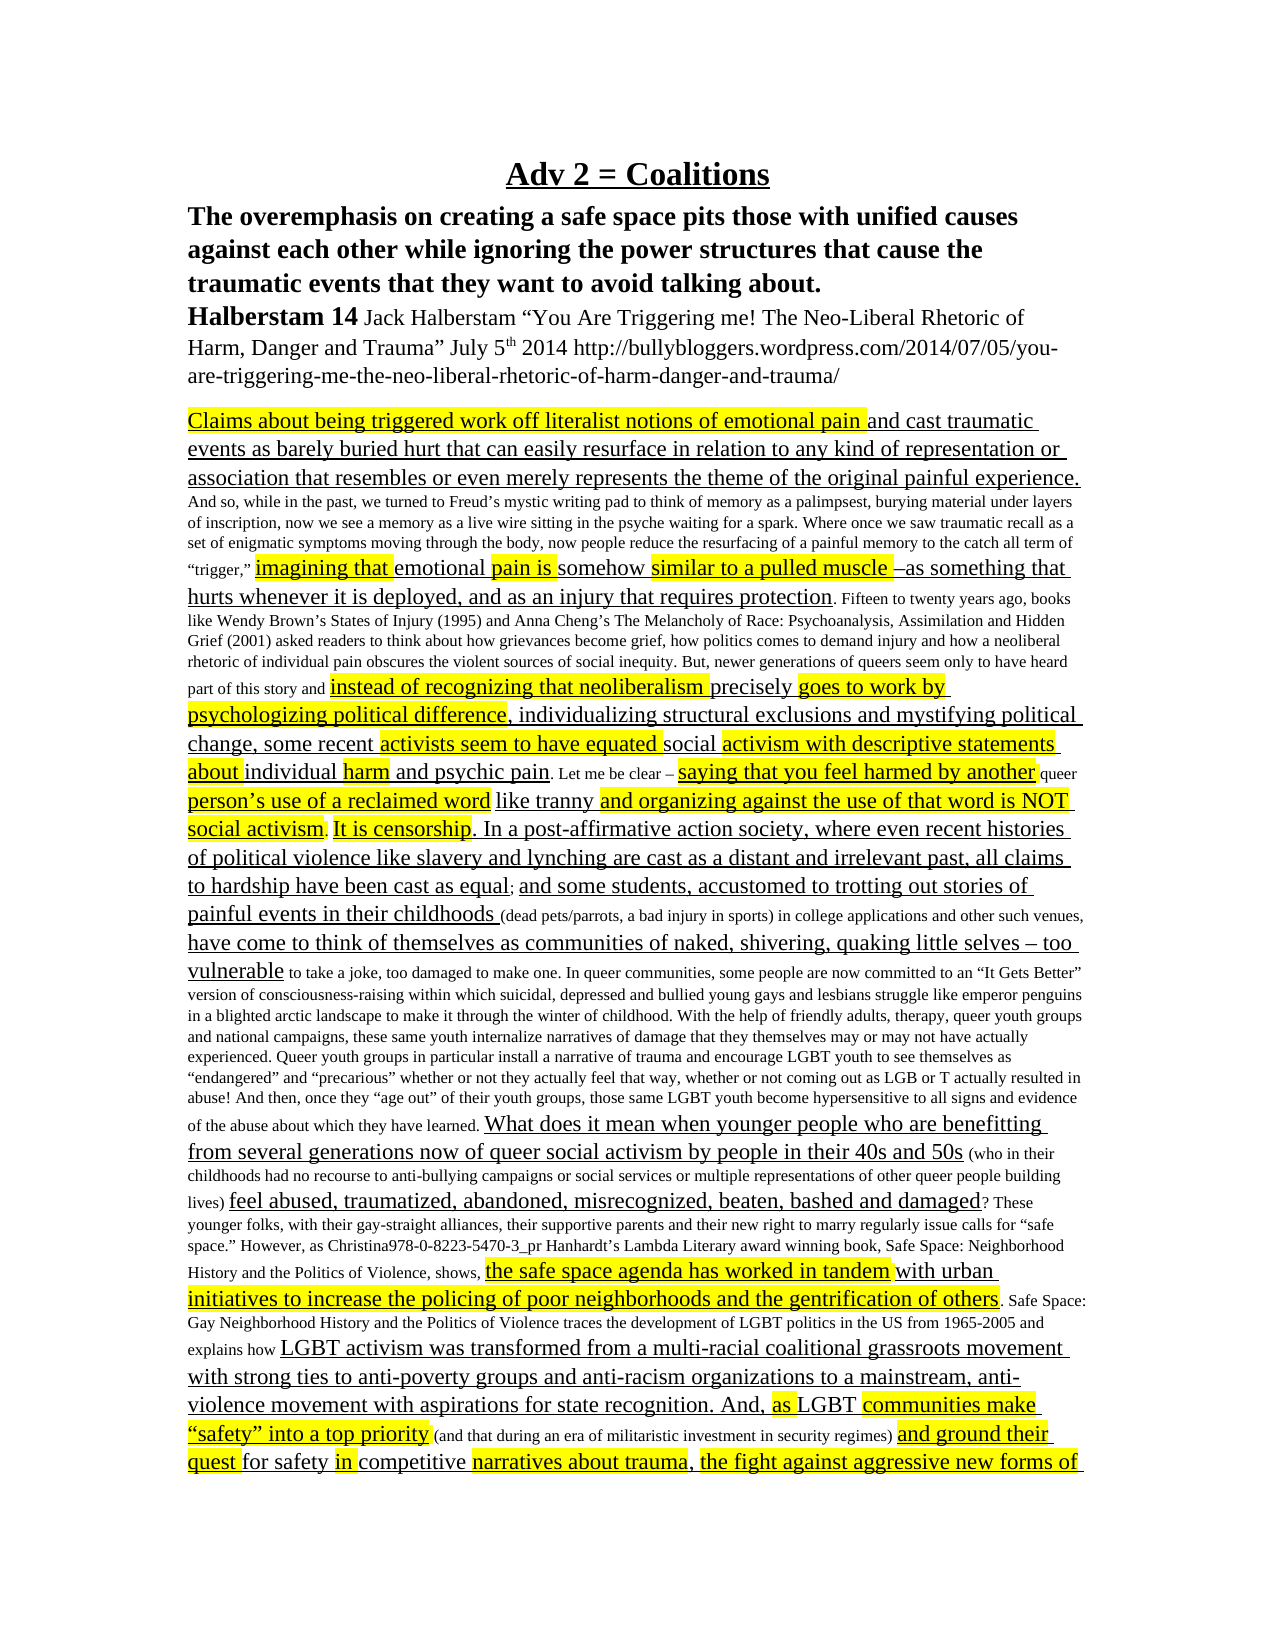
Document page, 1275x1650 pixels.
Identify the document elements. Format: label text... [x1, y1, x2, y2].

subtitle Adv 2 = Coalitions [187, 154, 1087, 192]
text Halberstam 14 Jack Halberstam “You Are Triggering me! The Neo-Liberal Rhetoric of Harm, Danger and Trauma” July 5th 2014 http://bullybloggers.wordpress.com/2014/07/05/you-are-triggering-me-the-neo-liberal-rhetoric-of-harm-danger-and-trauma/ [187, 300, 1087, 388]
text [187, 407, 1087, 1474]
subtitle The overemphasis on creating a safe space pits those with unified causes against each other while ignoring the power structures that cause the traumatic events that they want to avoid talking about. [187, 200, 1087, 298]
